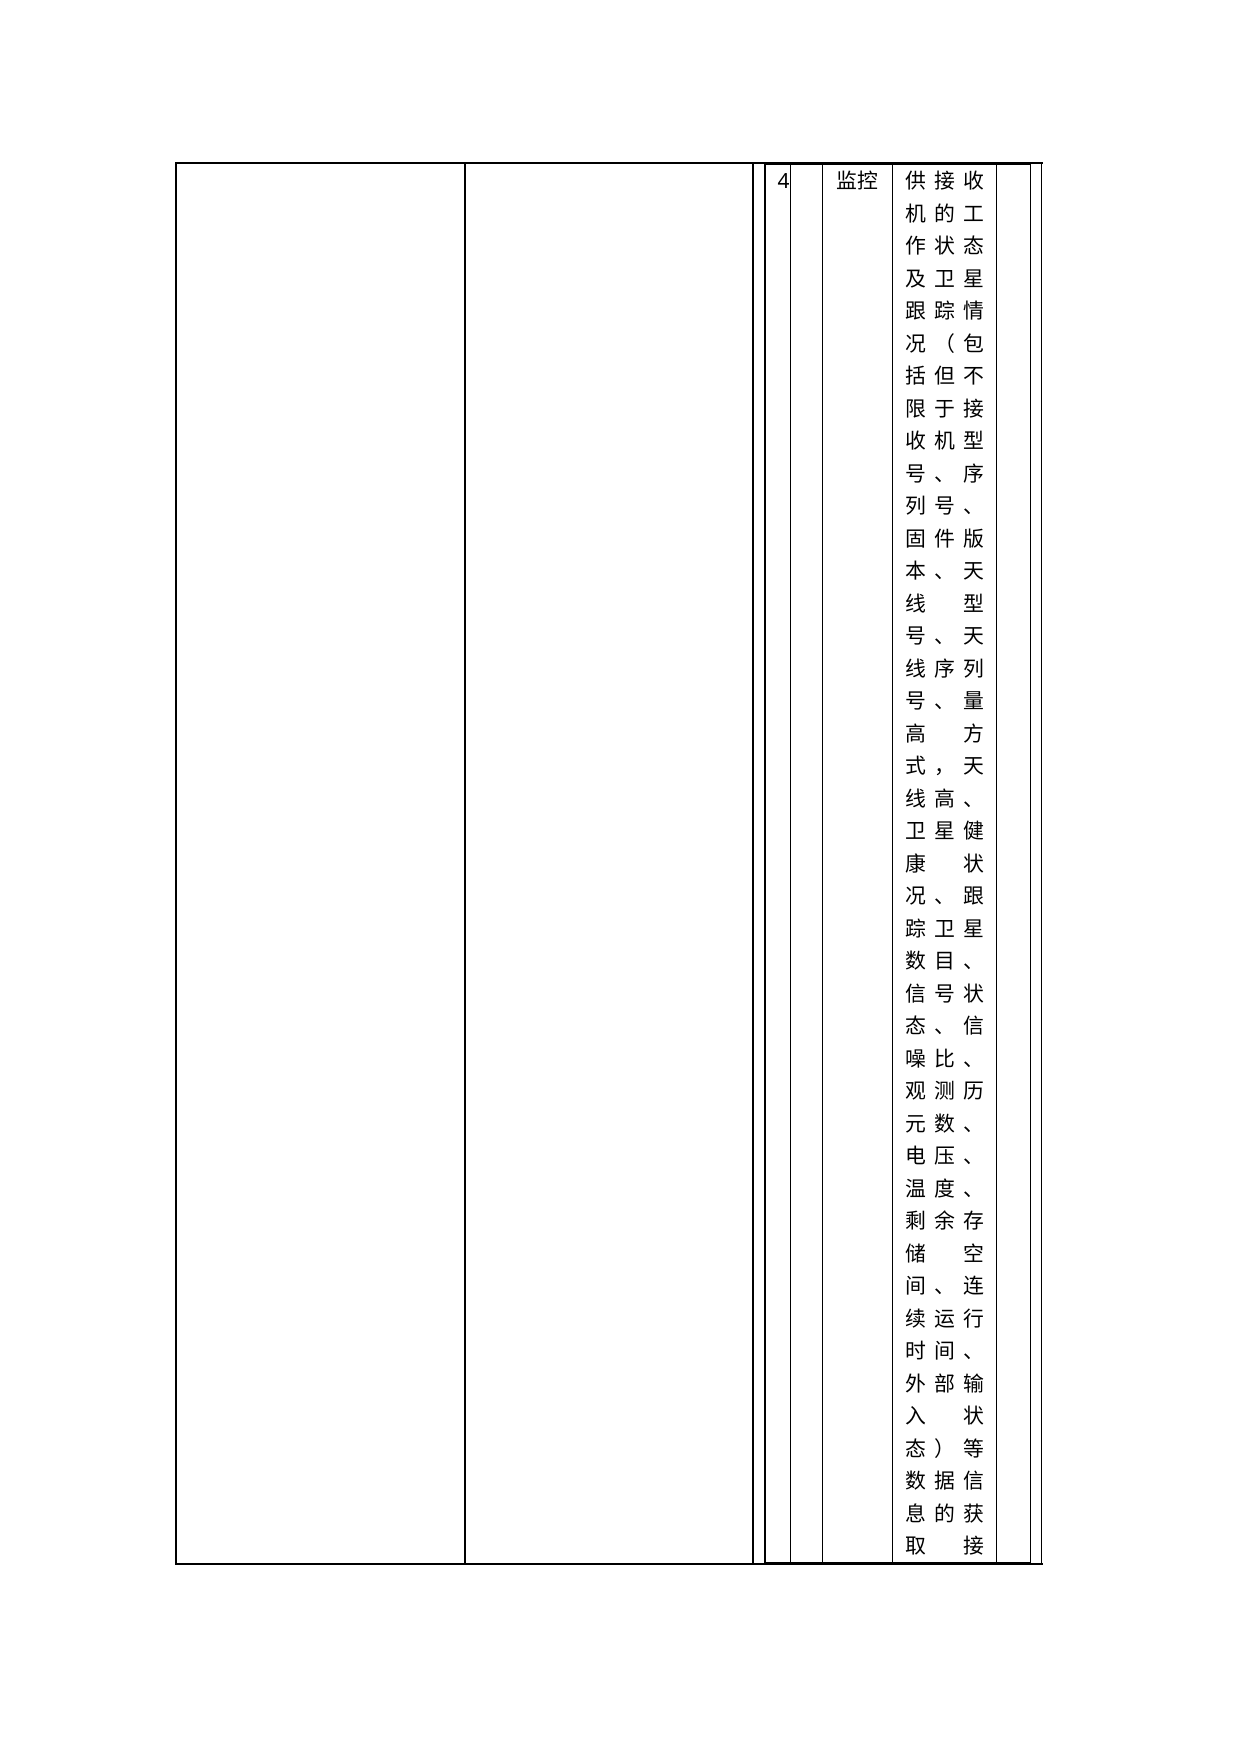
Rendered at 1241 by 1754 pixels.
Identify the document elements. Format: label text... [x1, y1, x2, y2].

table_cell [823, 165, 892, 1562]
table_cell [177, 164, 464, 1563]
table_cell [754, 164, 764, 1563]
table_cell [766, 165, 790, 1562]
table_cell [893, 165, 996, 1562]
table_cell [791, 165, 822, 1562]
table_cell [997, 165, 1030, 1562]
table_cell 2 [466, 164, 752, 1563]
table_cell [1031, 164, 1041, 1563]
